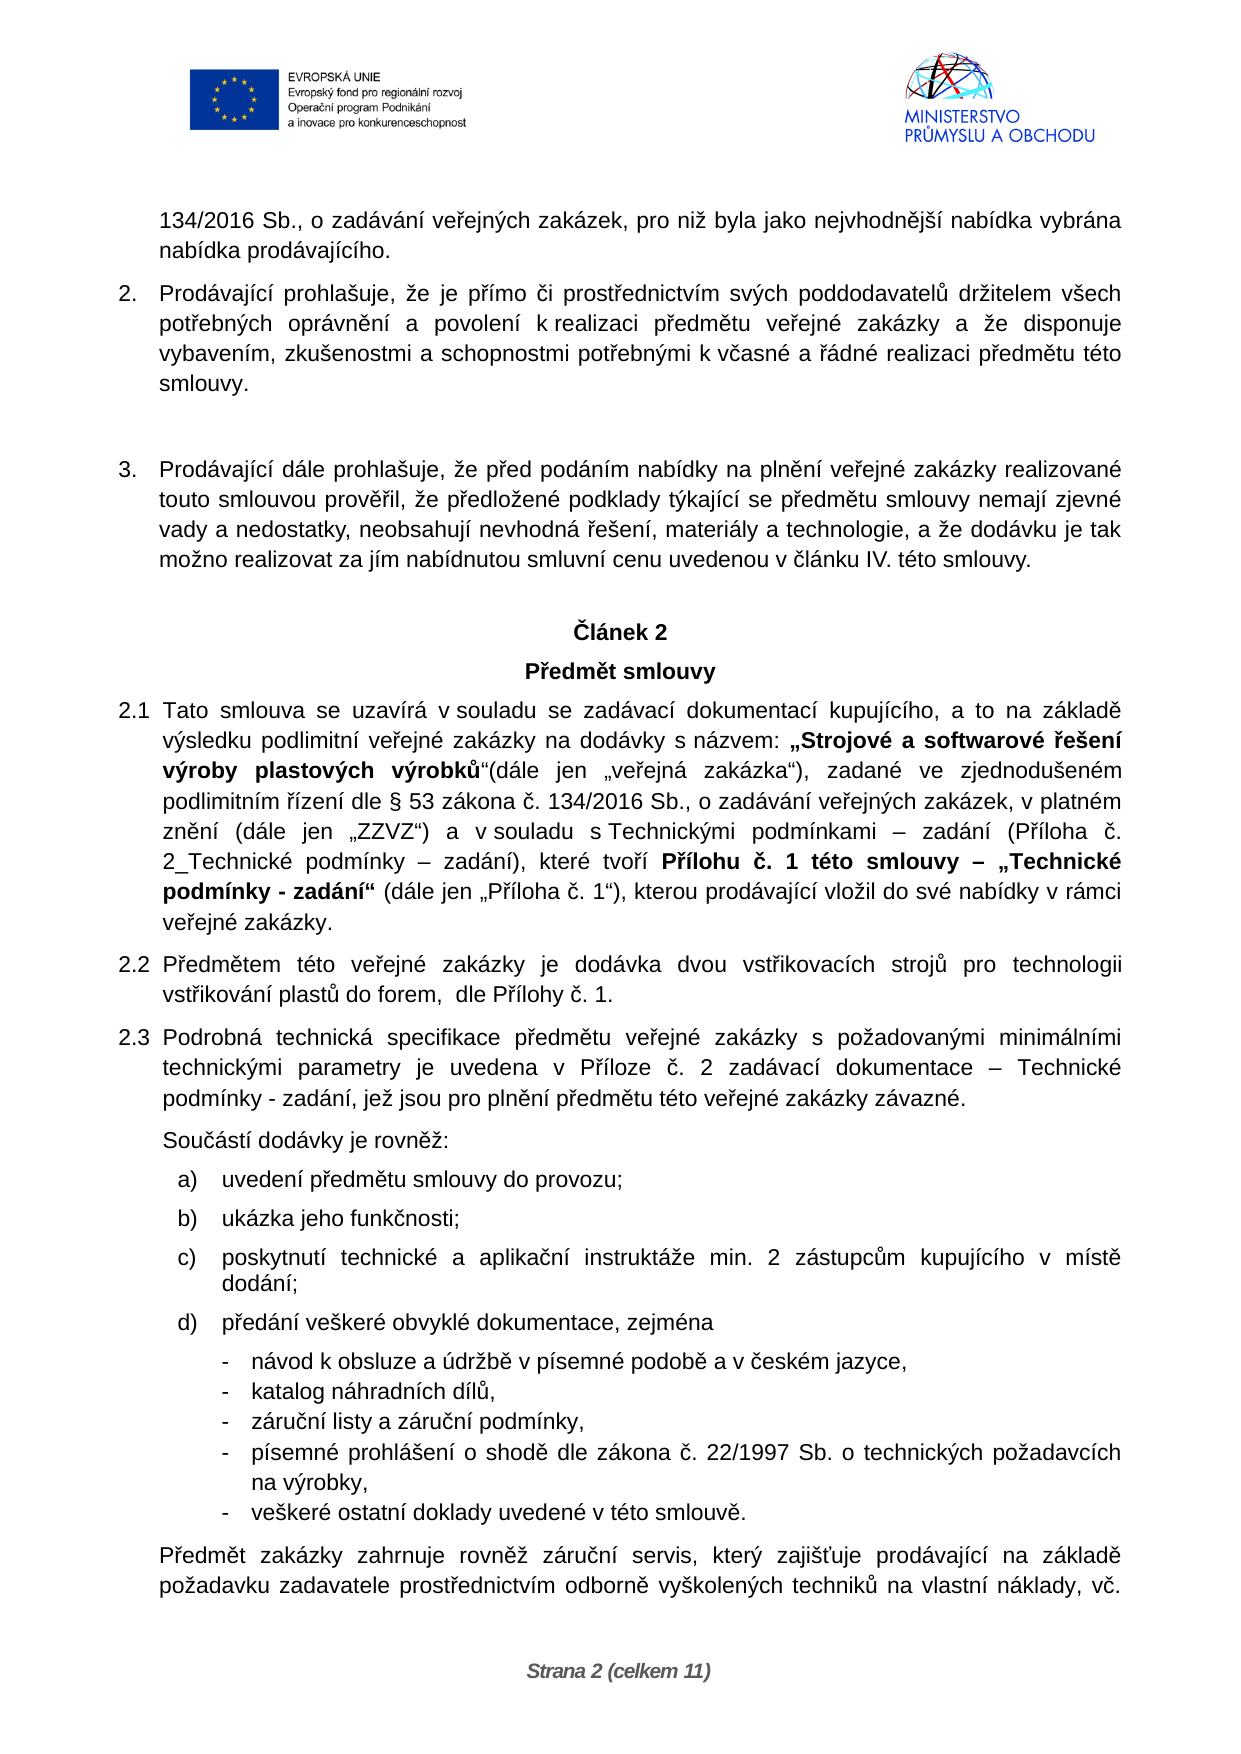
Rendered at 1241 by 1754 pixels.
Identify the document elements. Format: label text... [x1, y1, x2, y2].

list poskytnutí technické a aplikační instruktáže min. 2 zástupcům kupujícího v místě dodání; [177, 1244, 1122, 1296]
list Podrobná technická specifikace předmětu veřejné zakázky s požadovanými minimálními technickými parametry je uvedena v Příloze č. 2 zadávací dokumentace – Technické podmínky - zadání, jež jsou pro plnění předmětu této veřejné zakázky závazné. [118, 1024, 1122, 1111]
list katalog náhradních dílů, [221, 1378, 1122, 1404]
list předání veškeré obvyklé dokumentace, zejména [177, 1309, 1122, 1335]
list návod k obsluze a údržbě v písemné podobě a v českém jazyce, [221, 1348, 1122, 1374]
list záruční listy a záruční podmínky, [221, 1408, 1122, 1434]
list ukázka jeho funkčnosti; [177, 1205, 1122, 1231]
picture [170, 49, 486, 150]
list Prodávající prohlašuje, že je přímo či prostřednictvím svých poddodavatelů držitelem všech potřebných oprávnění a povolení k realizaci předmětu veřejné zakázky a že disponuje vybavením, zkušenostmi a schopnostmi potřebnými k včasné a řádné realizaci předmětu této smlouvy. [118, 280, 1122, 397]
list písemné prohlášení o shodě dle zákona č. 22/1997 Sb. o technických požadavcích na výrobky, [221, 1438, 1122, 1495]
list Prodávající dále prohlašuje, že před podáním nabídky na plnění veřejné zakázky realizované touto smlouvou prověřil, že předložené podklady týkající se předmětu smlouvy nemají zjevné vady a nedostatky, neobsahují nevhodná řešení, materiály a technologie, a že dodávku je tak možno realizovat za jím nabídnutou smluvní cenu uvedenou v článku IV. této smlouvy. [118, 456, 1122, 573]
subtitle Předmět smlouvy [118, 658, 1122, 684]
list veškeré ostatní doklady uvedené v této smlouvě. [221, 1499, 1122, 1525]
subtitle Článek 2 [118, 619, 1122, 646]
picture [891, 47, 1098, 148]
list uvedení předmětu smlouvy do provozu; [177, 1166, 1122, 1192]
list Předmětem této veřejné zakázky je dodávka dvou vstřikovacích strojů pro technologii vstřikování plastů do forem, dle Přílohy č. 1. [118, 951, 1122, 1008]
list Součástí dodávky je rovněž: [162, 1127, 1122, 1153]
list Tato smlouva se uzavírá v souladu se zadávací dokumentací kupujícího, a to na základě výsledku podlimitní veřejné zakázky na dodávky s názvem: „Strojové a softwarové řešení výroby plastových výrobků“(dále jen „veřejná zakázka“), zadané ve zjednodušeném podlimitním řízení dle § 53 zákona č. 134/2016 Sb., o zadávání veřejných zakázek, v platném znění (dále jen „ZZVZ“) a v souladu s Technickými podmínkami – zadání (Příloha č. 2_Technické podmínky – zadání), které tvoří Přílohu č. 1 této smlouvy – „Technické podmínky - zadání“ (dále jen „Příloha č. 1“), kterou prodávající vložil do své nabídky v rámci veřejné zakázky. [118, 697, 1122, 935]
